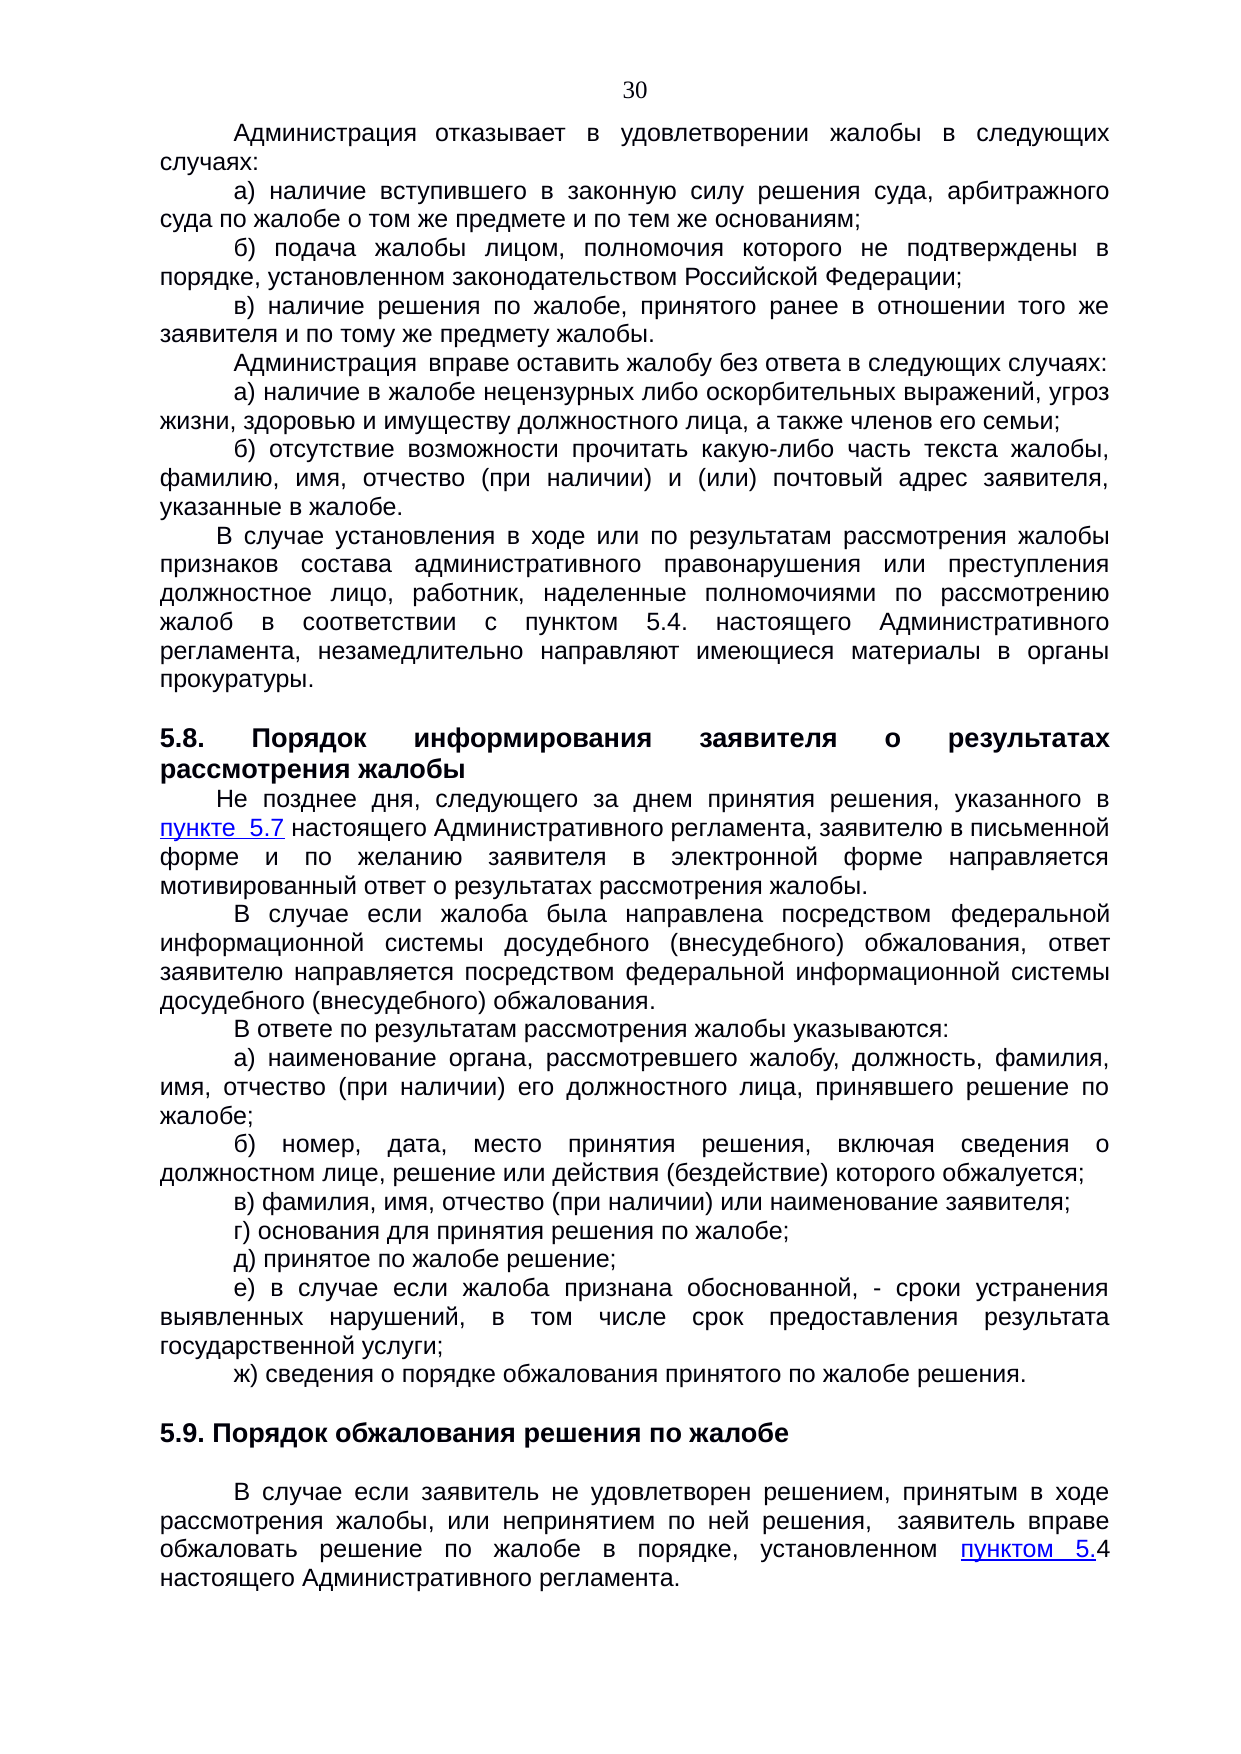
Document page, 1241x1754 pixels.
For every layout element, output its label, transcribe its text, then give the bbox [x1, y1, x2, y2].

text г) основания для принятия решения по жалобе; [159, 1216, 1110, 1244]
text В случае если жалоба была направлена посредством федеральной информационной системы досудебного (внесудебного) обжалования, ответ заявителю направляется посредством федеральной информационной системы досудебного (внесудебного) обжалования. [159, 899, 1110, 1014]
text ж) сведения о порядке обжалования принятого по жалобе решения. [159, 1359, 1110, 1388]
text а) наличие в жалобе нецензурных либо оскорбительных выражений, угроз жизни, здоровью и имуществу должностного лица, а также членов его семьи; [159, 377, 1110, 434]
text е) в случае если жалоба признана обоснованной, - сроки устранения выявленных нарушений, в том числе срок предоставления результата государственной услуги; [159, 1273, 1110, 1359]
text б) подача жалобы лицом, полномочия которого не подтверждены в порядке, установленном законодательством Российской Федерации; [159, 233, 1110, 291]
text Администрация вправе оставить жалобу без ответа в следующих случаях: [159, 348, 1110, 377]
text Администрация отказывает в удовлетворении жалобы в следующих случаях: [159, 118, 1110, 176]
text В случае установления в ходе или по результатам рассмотрения жалобы признаков состава административного правонарушения или преступления должностное лицо, работник, наделенные полномочиями по рассмотрению жалоб в соответствии с пунктом 5.4. настоящего Административного регламента, незамедлительно направляют имеющиеся материалы в органы прокуратуры. [159, 521, 1110, 693]
text в) фамилия, имя, отчество (при наличии) или наименование заявителя; [159, 1187, 1110, 1216]
text В случае если заявитель не удовлетворен решением, принятым в ходе рассмотрения жалобы, или непринятием по ней решения, заявитель вправе обжаловать решение по жалобе в порядке, установленном пунктом 5.4 настоящего Административного регламента. [159, 1477, 1110, 1592]
text в) наличие решения по жалобе, принятого ранее в отношении того же заявителя и по тому же предмету жалобы. [159, 291, 1110, 348]
text а) наличие вступившего в законную силу решения суда, арбитражного суда по жалобе о том же предмете и по тем же основаниям; [159, 176, 1110, 233]
text 5.9. Порядок обжалования решения по жалобе [159, 1417, 1110, 1448]
text 5.8. Порядок информирования заявителя о результатах рассмотрения жалобы [159, 722, 1110, 784]
text д) принятое по жалобе решение; [159, 1244, 1110, 1273]
text В ответе по результатам рассмотрения жалобы указываются: [159, 1014, 1110, 1043]
text а) наименование органа, рассмотревшего жалобу, должность, фамилия, имя, отчество (при наличии) его должностного лица, принявшего решение по жалобе; [159, 1043, 1110, 1129]
text Не позднее дня, следующего за днем принятия решения, указанного в пункте 5.7 настоящего Административного регламента, заявителю в письменной форме и по желанию заявителя в электронной форме направляется мотивированный ответ о результатах рассмотрения жалобы. [159, 784, 1110, 899]
text б) номер, дата, место принятия решения, включая сведения о должностном лице, решение или действия (бездействие) которого обжалуется; [159, 1129, 1110, 1187]
text б) отсутствие возможности прочитать какую-либо часть текста жалобы, фамилию, имя, отчество (при наличии) и (или) почтовый адрес заявителя, указанные в жалобе. [159, 434, 1110, 521]
